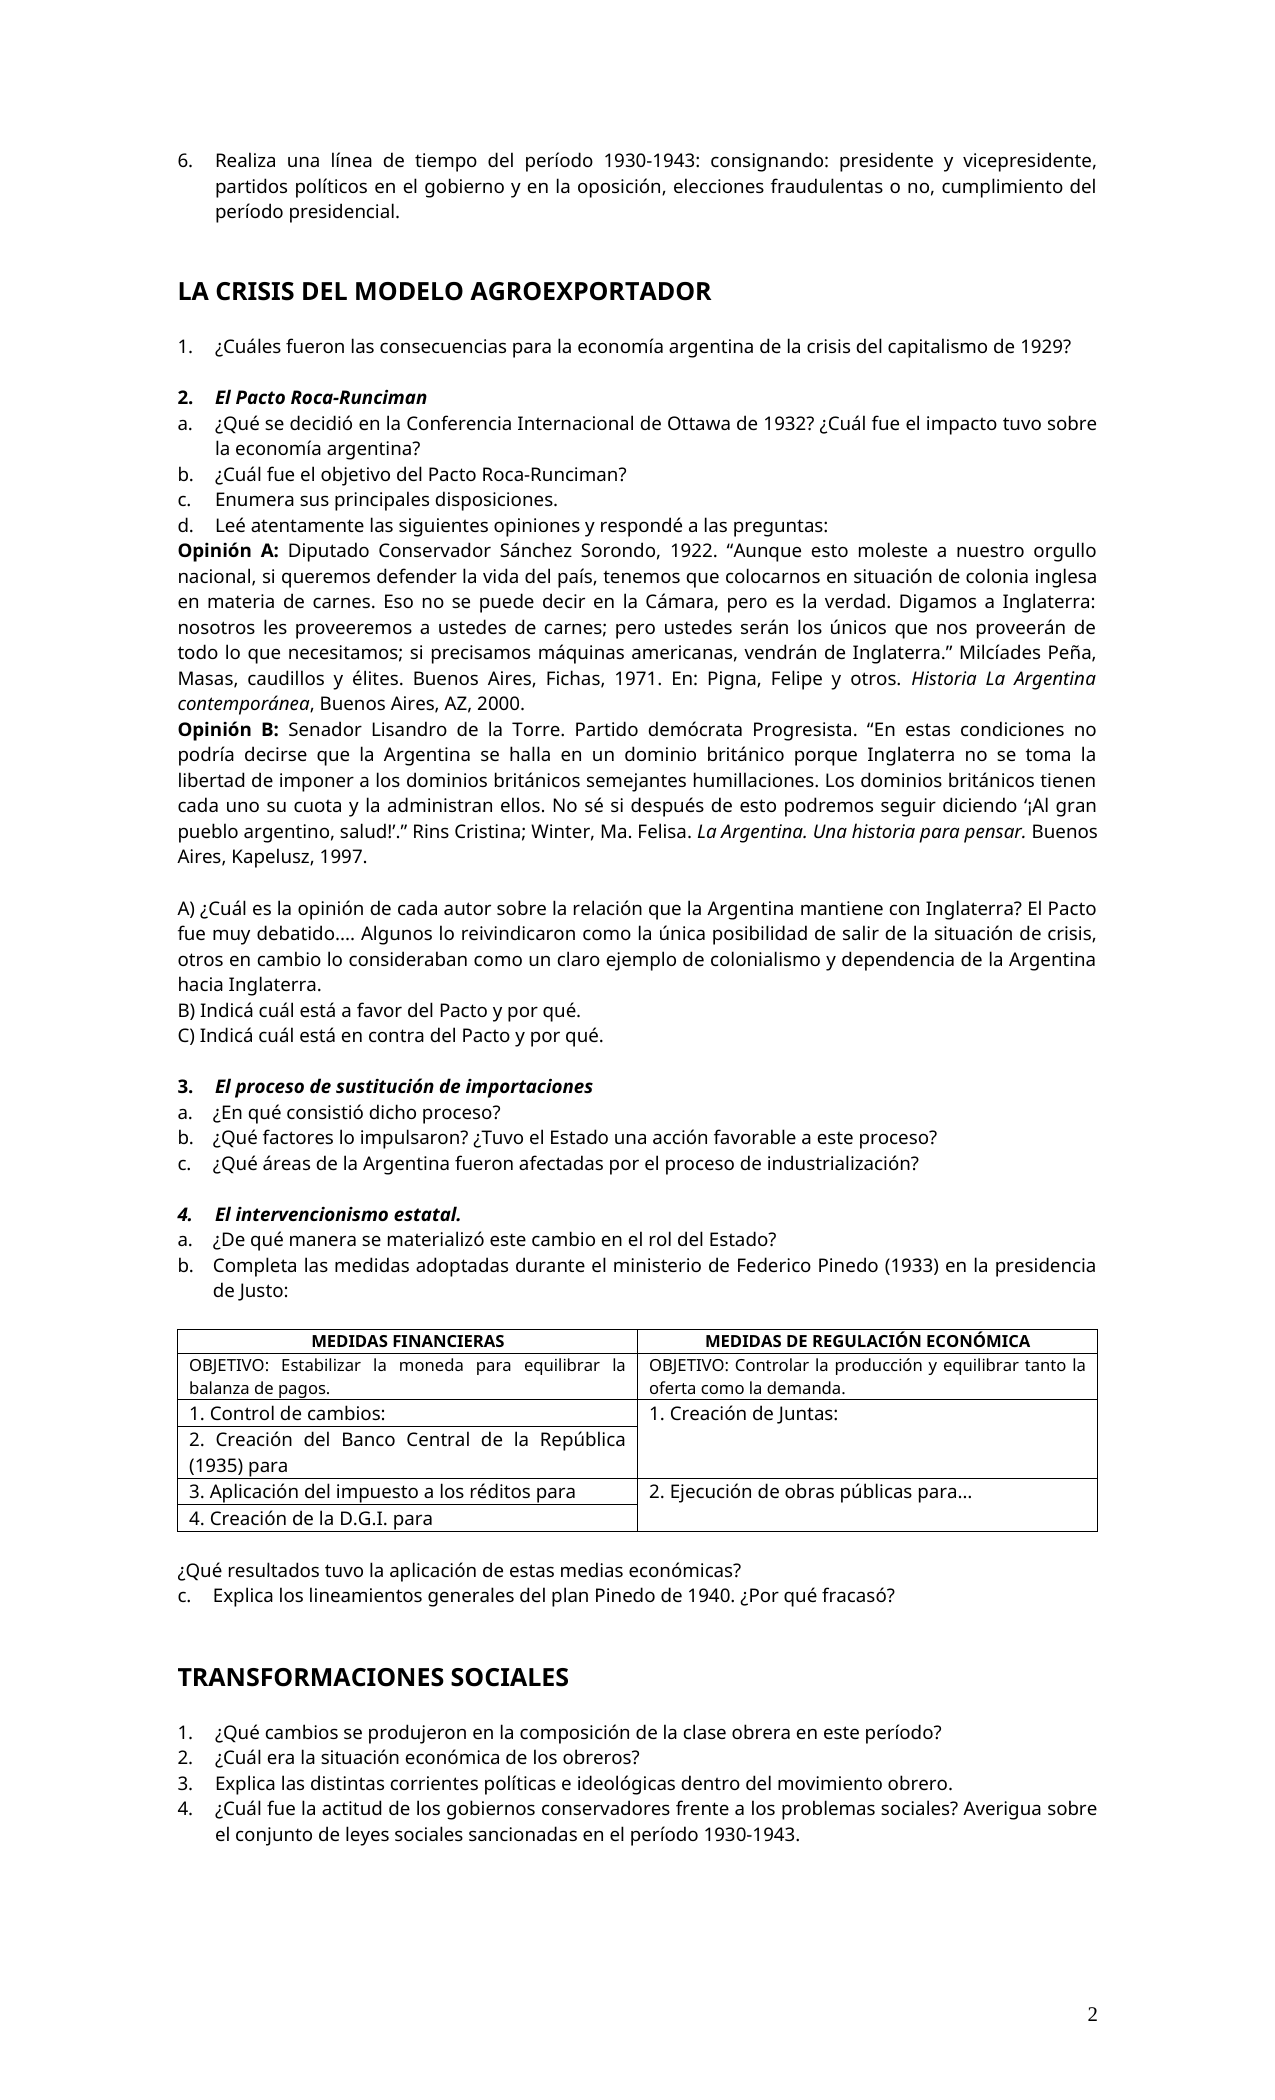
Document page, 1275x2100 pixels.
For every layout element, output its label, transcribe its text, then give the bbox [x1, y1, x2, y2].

table_cell 4. Creación de .I. para [178, 1505, 637, 1531]
list El Pacto Roca-Runciman [177, 384, 1098, 410]
list ¿En qué consistió dicho proceso? [177, 1099, 1098, 1124]
list ¿De qué manera se materializó este cambio en el rol del Estado? [177, 1227, 1098, 1252]
list ¿Qué cambios se produjeron en la composición de la clase obrera en este período? [177, 1719, 1098, 1744]
list ¿Qué áreas de fueron afectadas por el proceso de industrialización? [177, 1150, 1098, 1176]
list ¿Qué se decidió en de Ottawa de 1932? ¿Cuál fue el impacto tuvo sobre la economía argentina? [177, 410, 1098, 461]
table_header MEDIDAS DE REGULACIÓN ECONÓMICA [638, 1330, 1097, 1352]
text B) Indicá cuál está a favor del Pacto y por qué. [177, 997, 1098, 1022]
list Enumera sus principales disposiciones. [177, 487, 1098, 512]
list ¿Qué factores lo impulsaron? ¿Tuvo el Estado una acción favorable a este proceso? [177, 1124, 1098, 1150]
table_header MEDIDAS FINANCIERAS [178, 1330, 637, 1352]
text Opinión B: Senador Lisandro de la Torre. Partido demócrata Progresista. “En estas condiciones no podría decirse que la Argentina se halla en un dominio británico porque Inglaterra no se toma la libertad de imponer a los dominios británicos semejantes humillaciones. Los dominios británicos tienen cada uno su cuota y la administran ellos. No sé si después de esto podremos seguir diciendo ‘¡Al gran pueblo argentino, salud!’.” Rins Cristina; Winter, Ma. Felisa. La Argentina. Una historia para pensar. Buenos Aires, Kapelusz, 1997. [177, 716, 1098, 869]
text C) Indicá cuál está en contra del Pacto y por qué. [177, 1022, 1098, 1048]
table_cell 2. Creación del Banco Central de (1935) para [178, 1427, 637, 1478]
list ¿Cuál era la situación económica de los obreros? [177, 1744, 1098, 1770]
list ¿Cuál fue el objetivo del Pacto Roca-Runciman? [177, 461, 1098, 487]
list ¿Cuáles fueron las consecuencias para la economía argentina de la crisis del capitalismo de 1929? [177, 333, 1098, 359]
table_cell OBJETIVO: Controlar la producción y equilibrar tanto la oferta como la demanda. [638, 1354, 1097, 1399]
list Completa las medidas adoptadas durante el ministerio de Federico Pinedo (1933) en la presidencia de Justo: [177, 1252, 1098, 1303]
table_cell 2. Ejecución de obras públicas para… [638, 1479, 1097, 1531]
list Explica las distintas corrientes políticas e ideológicas dentro del movimiento obrero. [177, 1770, 1098, 1796]
list ¿Cuál fue la actitud de los gobiernos conservadores frente a los problemas sociales? Averigua sobre el conjunto de leyes sociales sancionadas en el período 1930-1943. [177, 1796, 1098, 1847]
list El proceso de sustitución de importaciones [177, 1073, 1098, 1099]
table_cell 3. Aplicación del impuesto a los réditos para [178, 1479, 637, 1504]
list Leé atentamente las siguientes opiniones y respondé a las preguntas: [177, 512, 1098, 538]
text Opinión A: Diputado Conservador Sánchez Sorondo, 1922. “Aunque esto moleste a nuestro orgullo nacional, si queremos defender la vida del país, tenemos que colocarnos en situación de colonia inglesa en materia de carnes. Eso no se puede decir en la Cámara, pero es la verdad. Digamos a Inglaterra: nosotros les proveeremos a ustedes de carnes; pero ustedes serán los únicos que nos proveerán de todo lo que necesitamos; si precisamos máquinas americanas, vendrán de Inglaterra.” Milcíades Peña, Masas, caudillos y élites. Buenos Aires, Fichas, 1971. En: Pigna, Felipe y otros. Historia La Argentina contemporánea, Buenos Aires, AZ, 2000. [177, 538, 1098, 716]
list Explica los lineamientos generales del plan Pinedo de 1940. ¿Por qué fracasó? [177, 1583, 1098, 1608]
text ¿Qué resultados tuvo la aplicación de estas medias económicas? [177, 1557, 1098, 1583]
list Realiza una línea de tiempo del período 1930-1943: consignando: presidente y vicepresidente, partidos políticos en el gobierno y en la oposición, elecciones fraudulentas o no, cumplimiento del período presidencial. [177, 148, 1098, 224]
subtitle MODELO AGROEXPORTADOR [177, 274, 1098, 308]
list El intervencionismo estatal. [177, 1201, 1098, 1227]
subtitle TRANSFORMACIONES SOCIALES [177, 1659, 1098, 1693]
text A) ¿Cuál es la opinión de cada autor sobre la relación que la Argentina mantiene con Inglaterra? El Pacto fue muy debatido.... Algunos lo reivindicaron como la única posibilidad de salir de la situación de crisis, otros en cambio lo consideraban como un claro ejemplo de colonialismo y dependencia de la Argentina hacia Inglaterra. [177, 895, 1098, 997]
table_cell 1. Control de cambios: [178, 1400, 637, 1426]
table_cell 1. Creación de Juntas: [638, 1400, 1097, 1478]
table_cell OBJETIVO: Estabilizar la moneda para equilibrar la balanza de pagos. [178, 1354, 637, 1399]
